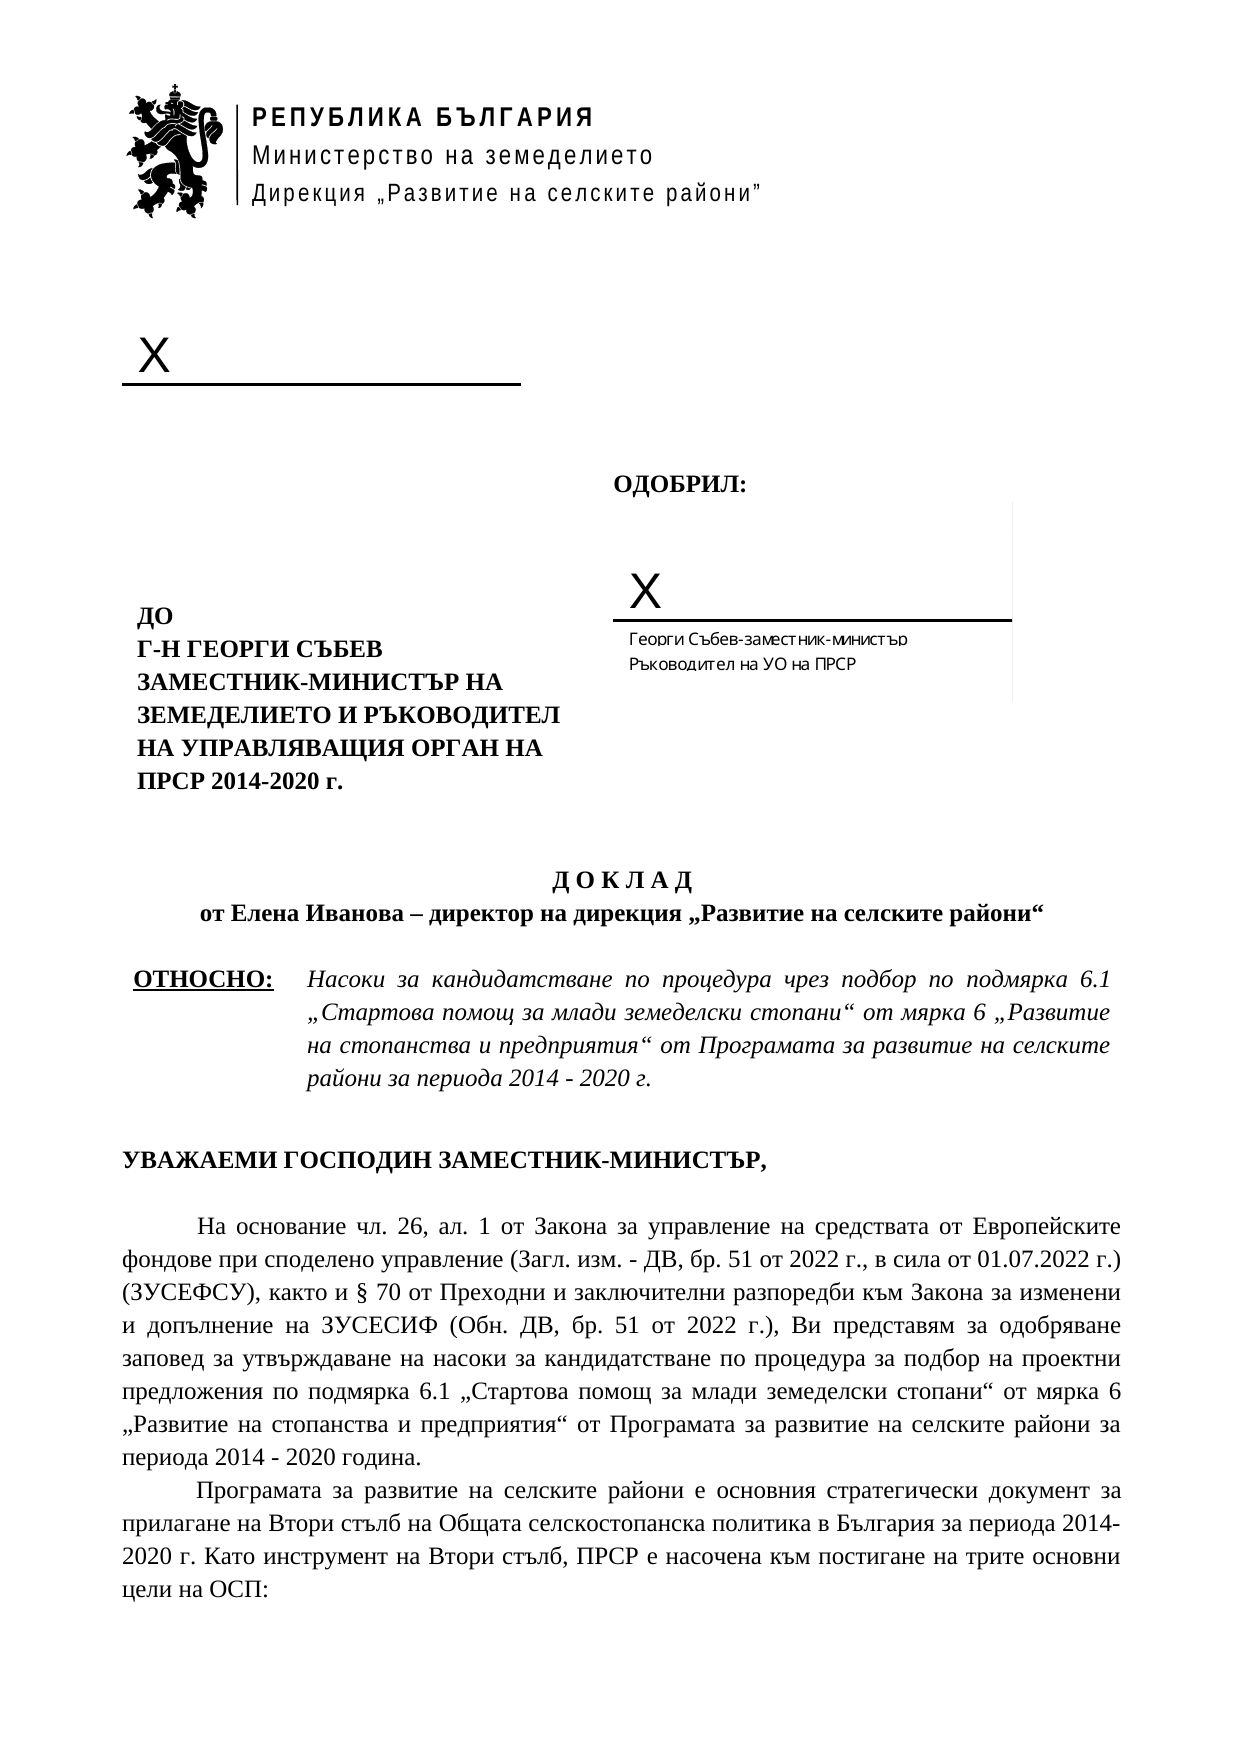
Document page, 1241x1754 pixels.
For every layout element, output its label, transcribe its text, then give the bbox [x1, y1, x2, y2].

table_header Насоки за кандидатстване по процедура чрез подбор по подмярка 6.1 „Стартова помощ за млади земеделски стопани“ от мярка 6 „Развитие на стопанства и предприятия“ от Програмата за развитие на селските райони за периода 2014 - 2020 г. [296, 965, 1122, 1112]
table_header ОДОБРИЛ: [602, 469, 1097, 832]
text от Елена Иванова – директор на дирекция „Развитие на селските райони“ [122, 898, 1122, 927]
text УВАЖАЕМИ ГОСПОДИН ЗАМЕСТНИК-МИНИСТЪР, [122, 1145, 1122, 1174]
text Д О К Л А Д [122, 865, 1122, 894]
text Програмата за развитие на селските райони е основния стратегически документ за прилагане на Втори стълб на Общата селскостопанска политика в България за периода 2014-2020 г. Като инструмент на Втори стълб, ПРСР е насочена към постигане на трите основни цели на ОСП: [122, 1475, 1122, 1603]
table_header ОТНОСНО: [122, 965, 296, 1112]
table_header ДО Г-Н ГЕОРГИ СЪБЕВ ЗАМЕСТНИК-МИНИСТЪР НА ЗЕМЕДЕЛИЕТО И РЪКОВОДИТЕЛ НА УПРАВЛЯВАЩИЯ ОРГАН НА ПРСР 2014-2020 г. [122, 469, 602, 832]
text На основание чл. 26, ал. 1 от Закона за управление на средствата от Европейските фондове при споделено управление (Загл. изм. - ДВ, бр. 51 от 2022 г., в сила от 01.07.2022 г.) (ЗУСЕФСУ), както и § 70 от Преходни и заключителни разпоредби към Закона за изменени и допълнение на ЗУСЕСИФ (Обн. ДВ, бр. 51 от 2022 г.), Ви представям за одобряване заповед за утвърждаване на насоки за кандидатстване по процедура за подбор на проектни предложения по подмярка 6.1 „Стартова помощ за млади земеделски стопани“ от мярка 6 „Развитие на стопанства и предприятия“ от Програмата за развитие на селските райони за периода 2014 - 2020 година. [122, 1211, 1122, 1471]
